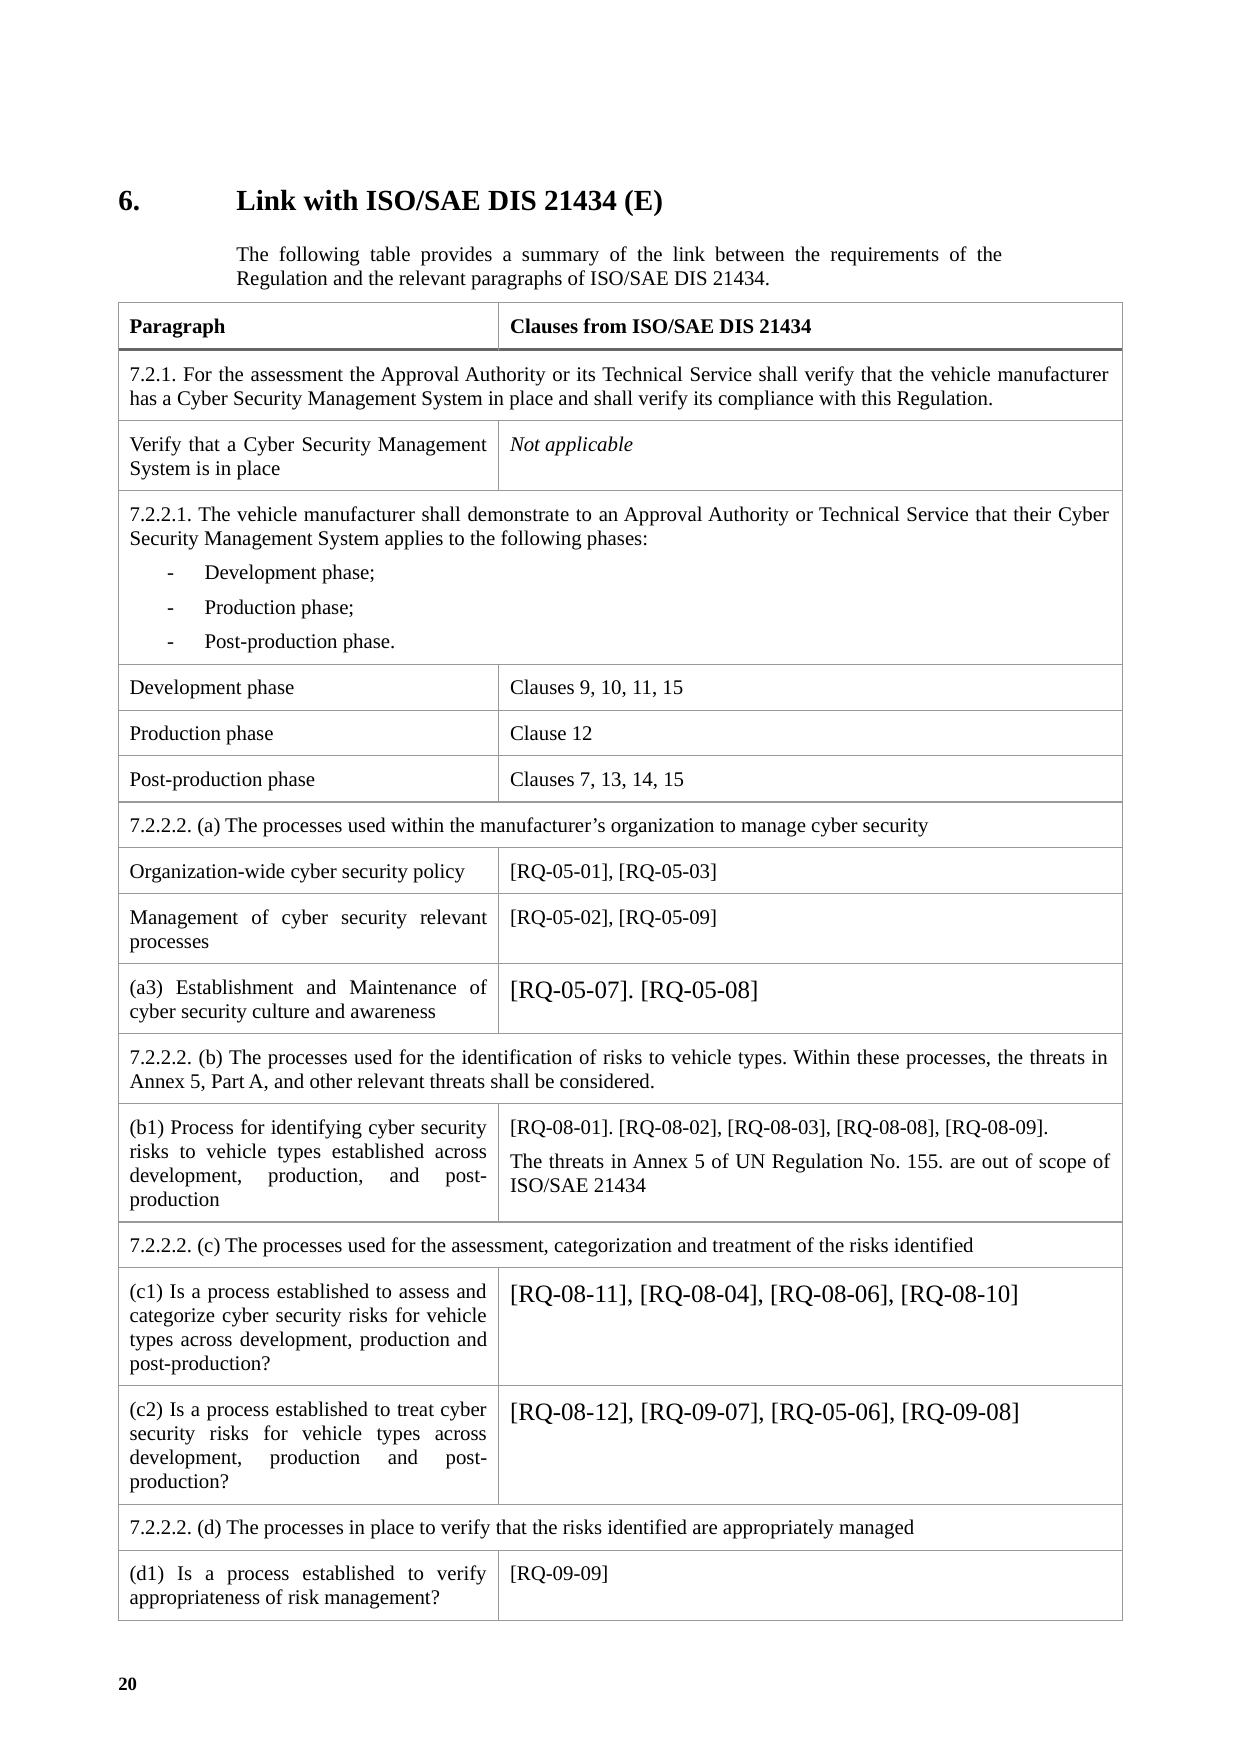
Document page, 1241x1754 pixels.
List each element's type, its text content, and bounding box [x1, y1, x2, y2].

table_cell 7.2.2.2. (a) The processes used within the manufacturer’s organization to manage cyber security [119, 803, 1122, 847]
table_cell Post-production phase [119, 756, 498, 801]
table_cell Production phase [119, 711, 498, 755]
table_cell [RQ-05-01], [RQ-05-03] [499, 848, 1122, 893]
text The following table provides a summary of the link between the requirements of the Regulation and the relevant paragraphs of ISO/SAE DIS 21434. [236, 241, 1004, 289]
table_cell [RQ-05-02], [RQ-05-09] [499, 894, 1122, 963]
table_cell [RQ-05-07]. [RQ-05-08] [499, 964, 1122, 1033]
table_cell [RQ-08-01]. [RQ-08-02], [RQ-08-03], [RQ-08-08], [RQ-08-09]. The threats in Annex 5 of UN Regulation No. 155. are out of scope of ISO/SAE 21434 [499, 1104, 1122, 1221]
table_cell Development phase [119, 665, 498, 709]
table_cell [RQ-08-12], [RQ-09-07], [RQ-05-06], [RQ-09-08] [499, 1386, 1122, 1503]
table_header Paragraph [119, 303, 498, 348]
table_cell [RQ-08-11], [RQ-08-04], [RQ-08-06], [RQ-08-10] [499, 1268, 1122, 1385]
table_cell Organization-wide cyber security policy [119, 848, 498, 893]
table_cell (b1) Process for identifying cyber security risks to vehicle types established across development, production, and post-production [119, 1104, 498, 1221]
table_header Clauses from ISO/SAE DIS 21434 [499, 303, 1122, 348]
table_cell (c1) Is a process established to assess and categorize cyber security risks for vehicle types across development, production and post-production? [119, 1268, 498, 1385]
table_cell (c2) Is a process established to treat cyber security risks for vehicle types across development, production and post-production? [119, 1386, 498, 1503]
table_cell Clauses 7, 13, 14, 15 [499, 756, 1122, 801]
table_cell 7.2.2.2. (c) The processes used for the assessment, categorization and treatment of the risks identified [119, 1223, 1122, 1267]
table_cell 7.2.2.1. The vehicle manufacturer shall demonstrate to an Approval Authority or Technical Service that their Cyber Security Management System applies to the following phases: Development phase; Production phase; Post-production phase. [119, 491, 1122, 663]
table_cell 7.2.1. For the assessment the Approval Authority or its Technical Service shall verify that the vehicle manufacturer has a Cyber Security Management System in place and shall verify its compliance with this Regulation. [119, 351, 1122, 420]
table_cell 7.2.2.2. (b) The processes used for the identification of risks to vehicle types. Within these processes, the threats in Annex 5, Part A, and other relevant threats shall be considered. [119, 1034, 1122, 1103]
table_cell Clause 12 [499, 711, 1122, 755]
table_cell (a3) Establishment and Maintenance of cyber security culture and awareness [119, 964, 498, 1033]
table_cell Not applicable [499, 421, 1122, 490]
table_cell (d1) Is a process established to verify appropriateness of risk management? [119, 1551, 498, 1619]
table_cell Management of cyber security relevant processes [119, 894, 498, 963]
table_cell 7.2.2.2. (d) The processes in place to verify that the risks identified are appropriately managed [119, 1505, 1122, 1549]
table_cell [RQ-09-09] [499, 1551, 1122, 1619]
text 6. Link with ISO/SAE DIS 21434 (E) [118, 185, 1004, 216]
table_cell Verify that a Cyber Security Management System is in place [119, 421, 498, 490]
table_cell Clauses 9, 10, 11, 15 [499, 665, 1122, 709]
